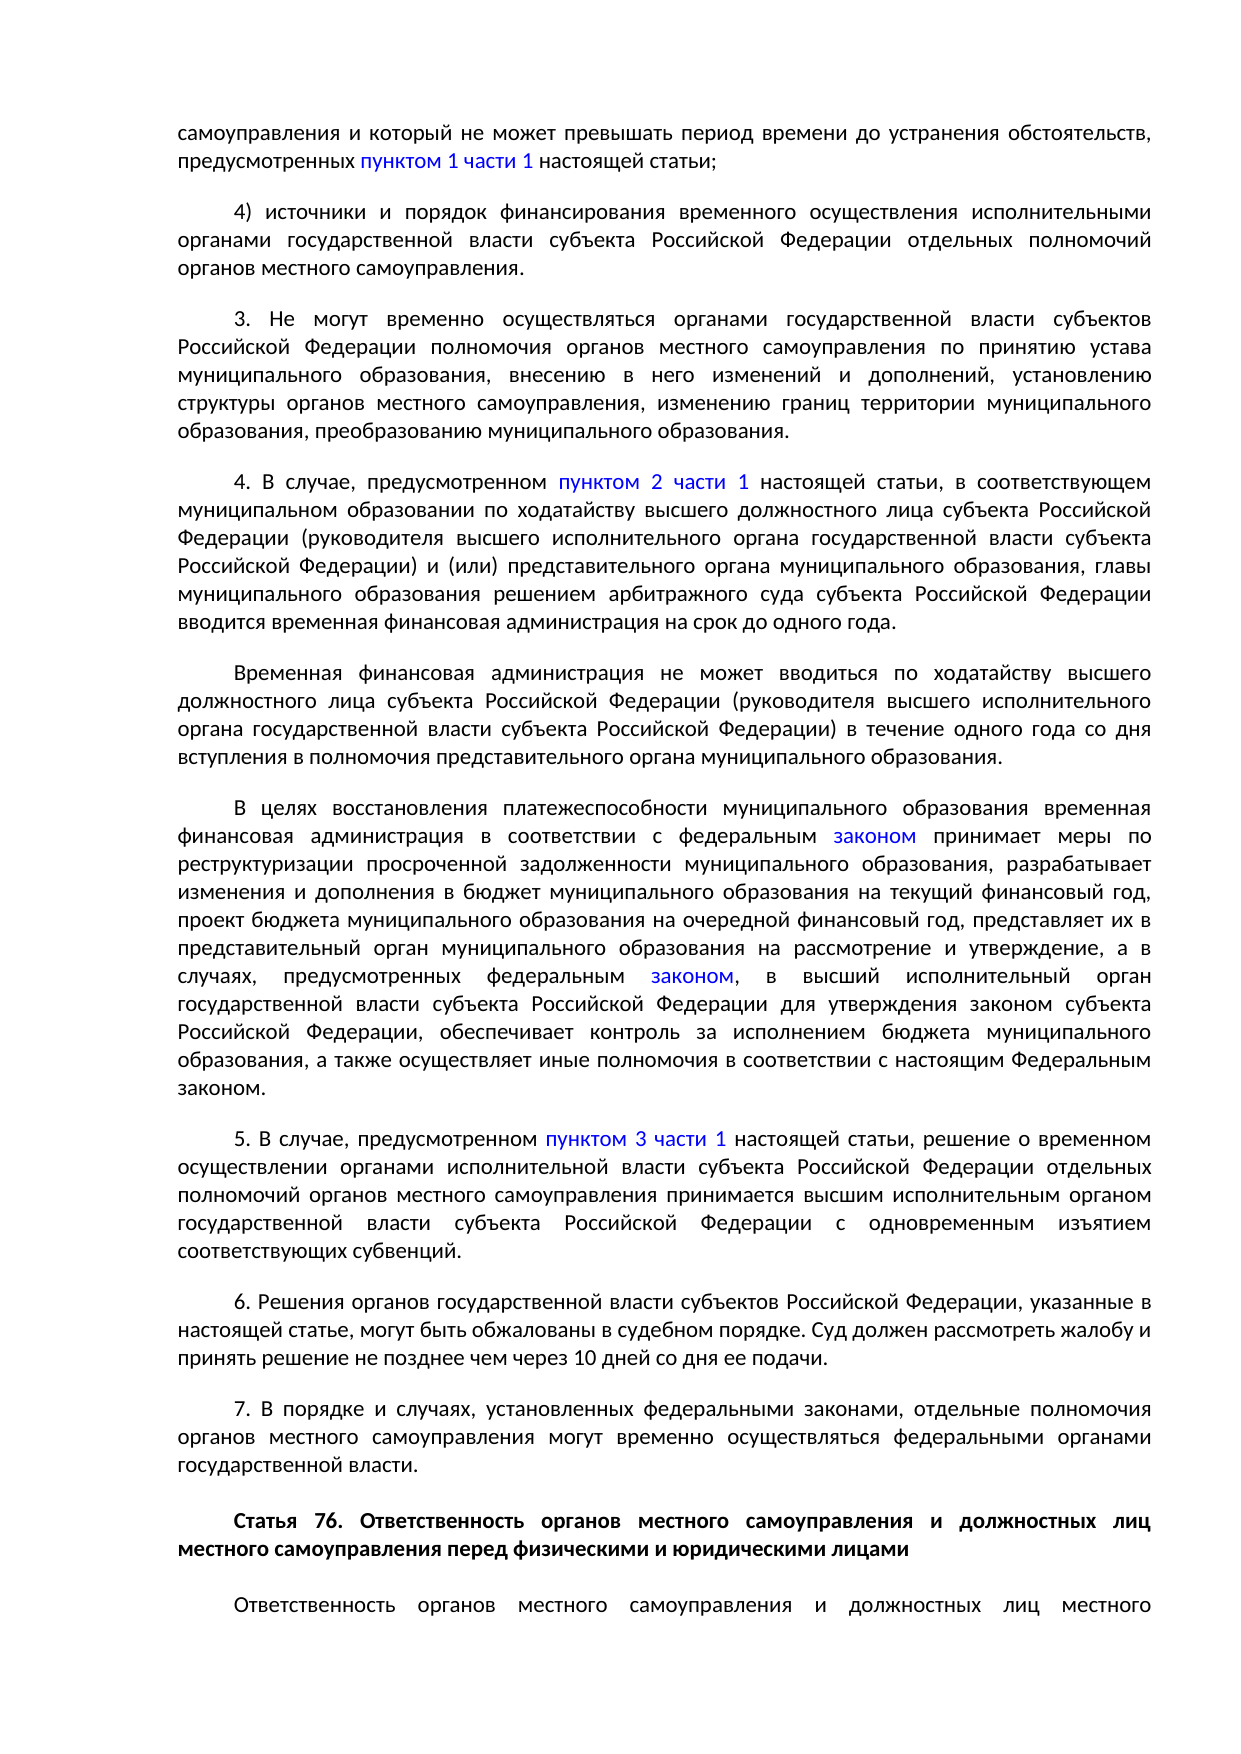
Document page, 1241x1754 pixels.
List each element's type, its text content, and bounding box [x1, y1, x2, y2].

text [177, 1590, 1152, 1618]
title Статья 76. Ответственность органов местного самоуправления и должностных лиц местного самоуправления перед физическими и юридическими лицами [177, 1506, 1152, 1562]
text 4. В случае, предусмотренном пунктом 2 части 1 настоящей статьи, в соответствующем муниципальном образовании по ходатайству высшего должностного лица субъекта Российской Федерации (руководителя высшего исполнительного органа государственной власти субъекта Российской Федерации) и (или) представительного органа муниципального образования, главы муниципального образования решением арбитражного суда субъекта Российской Федерации вводится временная финансовая администрация на срок до одного года. [177, 467, 1152, 635]
text 6. Решения органов государственной власти субъектов Российской Федерации, указанные в настоящей статье, могут быть обжалованы в судебном порядке. Суд должен рассмотреть жалобу и принять решение не позднее чем через 10 дней со дня ее подачи. [177, 1287, 1152, 1371]
text 5. В случае, предусмотренном пунктом 3 части 1 настоящей статьи, решение о временном осуществлении органами исполнительной власти субъекта Российской Федерации отдельных полномочий органов местного самоуправления принимается высшим исполнительным органом государственной власти субъекта Российской Федерации с одновременным изъятием соответствующих субвенций. [177, 1124, 1152, 1264]
text 7. В порядке и случаях, установленных федеральными законами, отдельные полномочия органов местного самоуправления могут временно осуществляться федеральными органами государственной власти. [177, 1394, 1152, 1478]
text В целях восстановления платежеспособности муниципального образования временная финансовая администрация в соответствии с федеральным законом принимает меры по реструктуризации просроченной задолженности муниципального образования, разрабатывает изменения и дополнения в бюджет муниципального образования на текущий финансовый год, проект бюджета муниципального образования на очередной финансовый год, представляет их в представительный орган муниципального образования на рассмотрение и утверждение, а в случаях, предусмотренных федеральным законом, в высший исполнительный орган государственной власти субъекта Российской Федерации для утверждения законом субъекта Российской Федерации, обеспечивает контроль за исполнением бюджета муниципального образования, а также осуществляет иные полномочия в соответствии с настоящим Федеральным законом. [177, 793, 1152, 1101]
text Временная финансовая администрация не может вводиться по ходатайству высшего должностного лица субъекта Российской Федерации (руководителя высшего исполнительного органа государственной власти субъекта Российской Федерации) в течение одного года со дня вступления в полномочия представительного органа муниципального образования. [177, 658, 1152, 770]
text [177, 118, 1152, 174]
text 4) источники и порядок финансирования временного осуществления исполнительными органами государственной власти субъекта Российской Федерации отдельных полномочий органов местного самоуправления. [177, 197, 1152, 281]
text 3. Не могут временно осуществляться органами государственной власти субъектов Российской Федерации полномочия органов местного самоуправления по принятию устава муниципального образования, внесению в него изменений и дополнений, установлению структуры органов местного самоуправления, изменению границ территории муниципального образования, преобразованию муниципального образования. [177, 304, 1152, 444]
